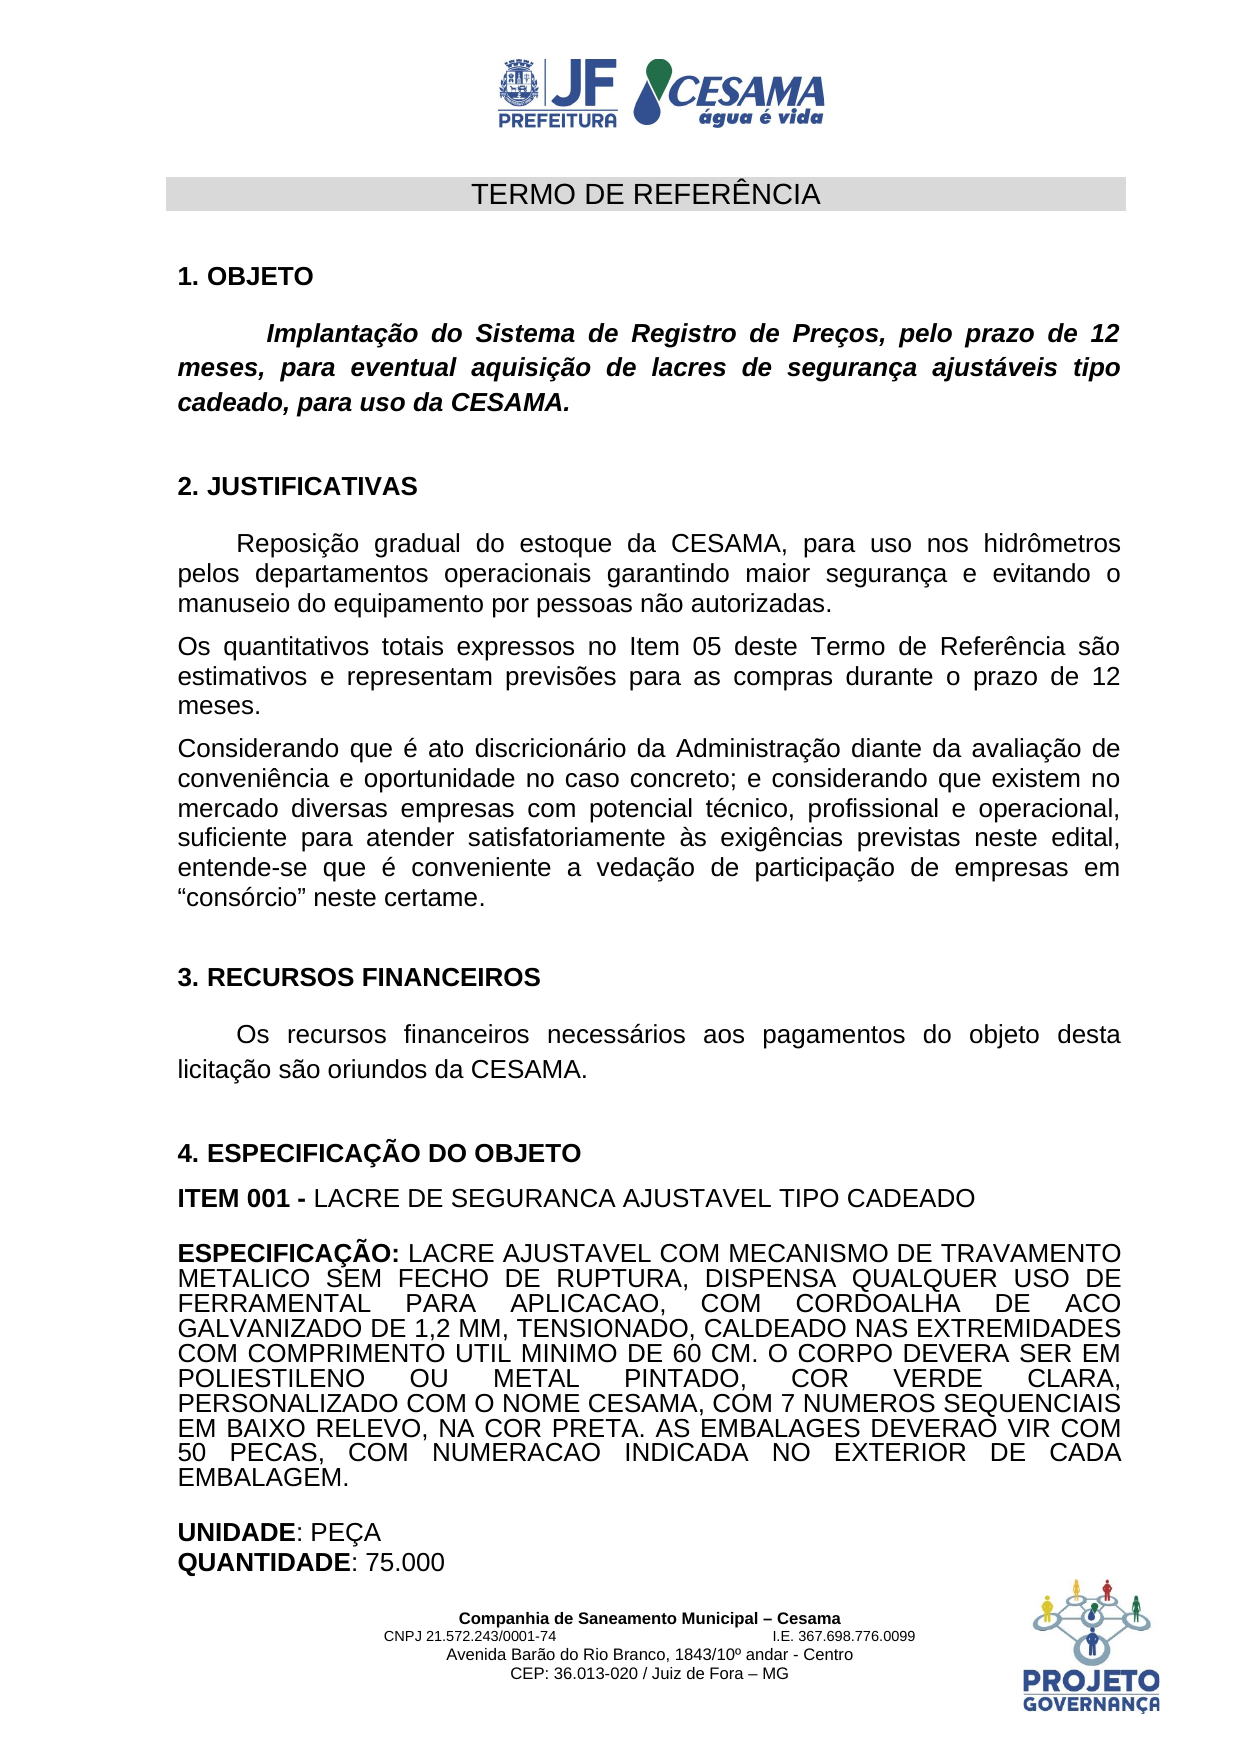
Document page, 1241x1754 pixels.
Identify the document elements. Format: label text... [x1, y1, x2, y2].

picture [497, 59, 825, 128]
list JUSTIFICATIVAS [177, 471, 1122, 501]
text ITEM 001 - LACRE DE SEGURANCA AJUSTAVEL TIPO CADEADO [177, 1183, 1122, 1213]
table_header TERMO DE REFERÊNCIA [166, 177, 1126, 211]
text Implantação do Sistema de Registro de Preços, pelo prazo de 12 meses, para eventual aquisição de lacres de segurança ajustáveis tipo cadeado, para uso da CESAMA. [177, 318, 1122, 417]
text Reposição gradual do estoque da CESAMA, para uso nos hidrômetros pelos departamentos operacionais garantindo maior segurança e evitando o manuseio do equipamento por pessoas não autorizadas. [177, 528, 1122, 618]
list RECURSOS FINANCEIROS [177, 962, 1122, 992]
list ESPECIFICAÇÃO DO OBJETO [177, 1138, 1122, 1168]
text ESPECIFICAÇÃO: LACRE AJUSTAVEL COM MECANISMO DE TRAVAMENTO METALICO SEM FECHO DE RUPTURA, DISPENSA QUALQUER USO DE FERRAMENTAL PARA APLICACAO, COM CORDOALHA DE ACO GALVANIZADO DE 1,2 MM, TENSIONADO, CALDEADO NAS EXTREMIDADES COM COMPRIMENTO UTIL MINIMO DE 60 CM. O CORPO DEVERA SER EM POLIESTILENO OU METAL PINTADO, COR VERDE CLARA, PERSONALIZADO COM O NOME CESAMA, COM 7 NUMEROS SEQUENCIAIS EM BAIXO RELEVO, NA COR PRETA. AS EMBALAGES DEVERAO VIR COM 50 PECAS, COM NUMERACAO INDICADA NO EXTERIOR DE CADA EMBALAGEM. [177, 1243, 1122, 1492]
text QUANTIDADE: 75.000 [177, 1547, 1122, 1576]
picture [1023, 1579, 1160, 1714]
text UNIDADE: PEÇA [177, 1517, 1122, 1547]
text Os quantitativos totais expressos no Item 05 deste Termo de Referência são estimativos e representam previsões para as compras durante o prazo de 12 meses. [177, 631, 1122, 720]
text Os recursos financeiros necessários aos pagamentos do objeto desta licitação são oriundos da CESAMA. [177, 1019, 1122, 1084]
list OBJETO [177, 261, 1122, 291]
text Considerando que é ato discricionário da Administração diante da avaliação de conveniência e oportunidade no caso concreto; e considerando que existem no mercado diversas empresas com potencial técnico, profissional e operacional, suficiente para atender satisfatoriamente às exigências previstas neste edital, entende-se que é conveniente a vedação de participação de empresas em “consórcio” neste certame. [177, 733, 1122, 912]
